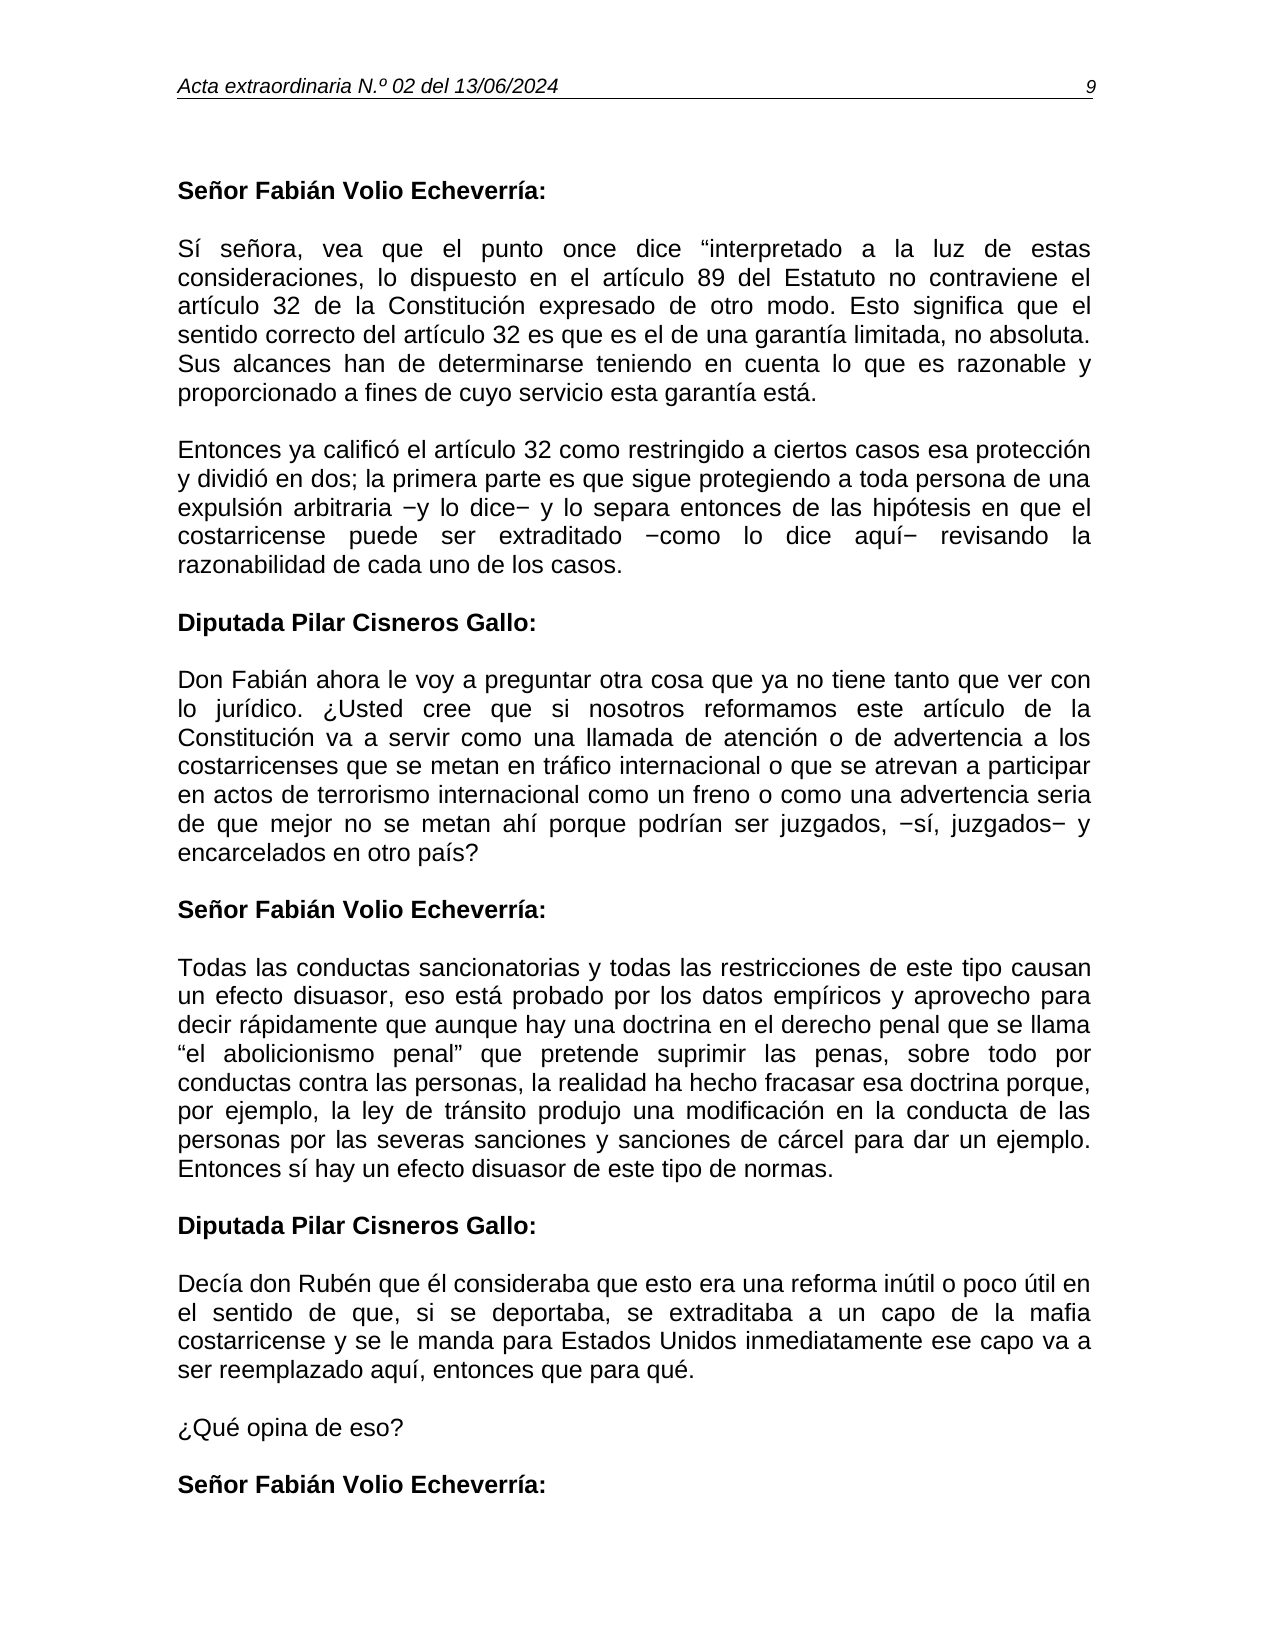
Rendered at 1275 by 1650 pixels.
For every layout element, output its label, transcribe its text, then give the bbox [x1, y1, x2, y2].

text Diputada Pilar Cisneros Gallo: [177, 608, 1093, 636]
text Sí señora, vea que el punto once dice “interpretado a la luz de estas consideraciones, lo dispuesto en el artículo 89 del Estatuto no contraviene el artículo 32 de la Constitución expresado de otro modo. Esto significa que el sentido correcto del artículo 32 es que es el de una garantía limitada, no absoluta. Sus alcances han de determinarse teniendo en cuenta lo que es razonable y proporcionado a fines de cuyo servicio esta garantía está. [177, 234, 1093, 406]
text Todas las conductas sancionatorias y todas las restricciones de este tipo causan un efecto disuasor, eso está probado por los datos empíricos y aprovecho para decir rápidamente que aunque hay una doctrina en el derecho penal que se llama “el abolicionismo penal” que pretende suprimir las penas, sobre todo por conductas contra las personas, la realidad ha hecho fracasar esa doctrina porque, por ejemplo, la ley de tránsito produjo una modificación en la conducta de las personas por las severas sanciones y sanciones de cárcel para dar un ejemplo. Entonces sí hay un efecto disuasor de este tipo de normas. [177, 953, 1093, 1183]
text Entonces ya calificó el artículo 32 como restringido a ciertos casos esa protección y dividió en dos; la primera parte es que sigue protegiendo a toda persona de una expulsión arbitraria −y lo dice− y lo separa entonces de las hipótesis en que el costarricense puede ser extraditado −como lo dice aquí− revisando la razonabilidad de cada uno de los casos. [177, 435, 1093, 579]
text Decía don Rubén que él consideraba que esto era una reforma inútil o poco útil en el sentido de que, si se deportaba, se extraditaba a un capo de la mafia costarricense y se le manda para Estados Unidos inmediatamente ese capo va a ser reemplazado aquí, entonces que para qué. [177, 1269, 1093, 1384]
text Señor Fabián Volio Echeverría: [177, 895, 1093, 924]
text Diputada Pilar Cisneros Gallo: [177, 1211, 1093, 1240]
text Don Fabián ahora le voy a preguntar otra cosa que ya no tiene tanto que ver con lo jurídico. ¿Usted cree que si nosotros reformamos este artículo de la Constitución va a servir como una llamada de atención o de advertencia a los costarricenses que se metan en tráfico internacional o que se atrevan a participar en actos de terrorismo internacional como un freno o como una advertencia seria de que mejor no se metan ahí porque podrían ser juzgados, −sí, juzgados− y encarcelados en otro país? [177, 665, 1093, 866]
text Señor Fabián Volio Echeverría: [177, 176, 1093, 205]
text ¿Qué opina de eso? [177, 1413, 1093, 1441]
text Señor Fabián Volio Echeverría: [177, 1470, 1093, 1499]
